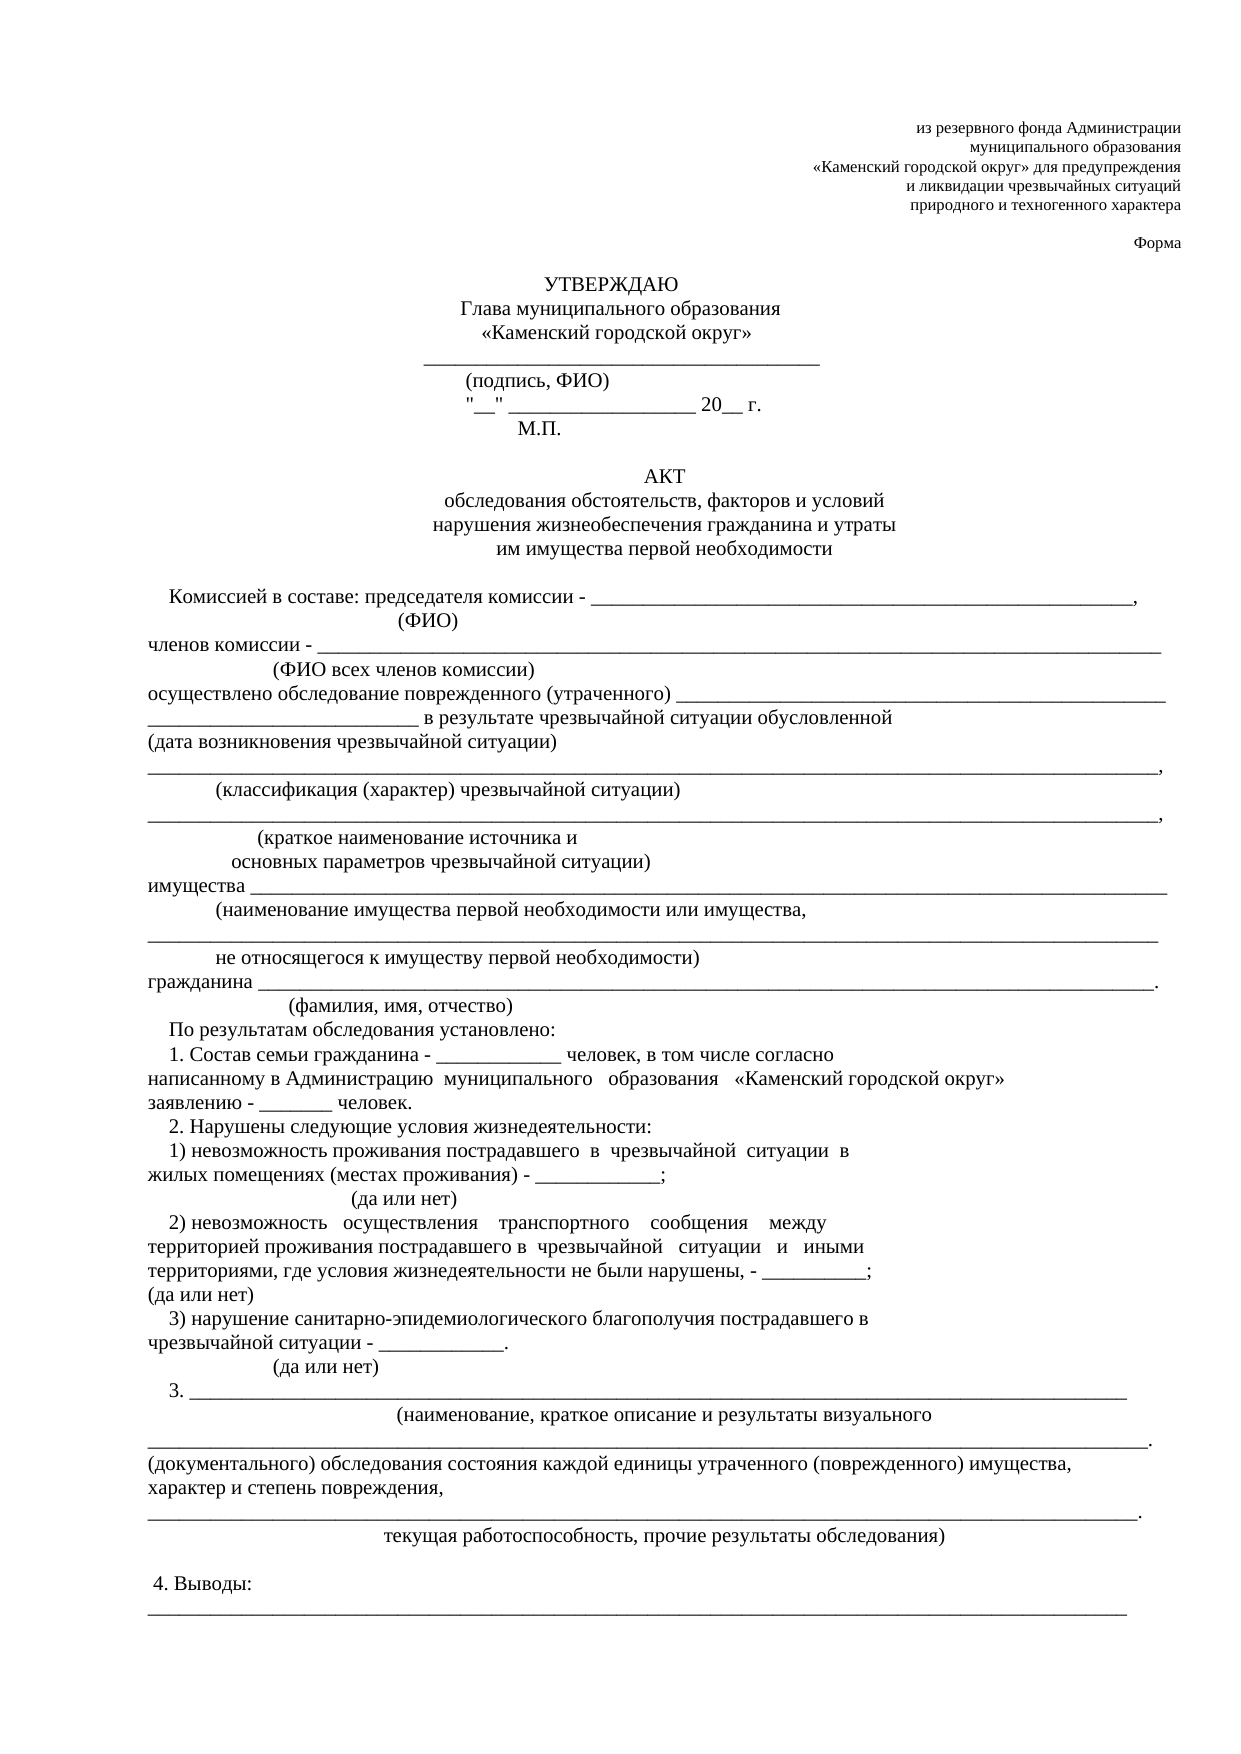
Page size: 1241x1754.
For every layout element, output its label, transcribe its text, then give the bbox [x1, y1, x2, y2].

text (классификация (характер) чрезвычайной ситуации) [148, 777, 1181, 801]
text (дата возникновения чрезвычайной ситуации) [148, 729, 1181, 753]
text территорией проживания пострадавшего в чрезвычайной ситуации и иными [148, 1234, 1181, 1258]
text 3) нарушение санитарно-эпидемиологического благополучия пострадавшего в [148, 1306, 1181, 1330]
text гражданина ______________________________________________________________________________________. [148, 969, 1181, 993]
text По результатам обследования установлено: [148, 1017, 1181, 1041]
text жилых помещениях (местах проживания) - ____________; [148, 1162, 1181, 1186]
text (подпись, ФИО) [148, 368, 1181, 392]
text текущая работоспособность, прочие результаты обследования) [148, 1523, 1181, 1547]
text "__" __________________ 20__ г. [148, 392, 1181, 416]
text и ликвидации чрезвычайных ситуаций [148, 176, 1181, 195]
text М.П. [148, 416, 1181, 440]
text 3. __________________________________________________________________________________________ [148, 1378, 1181, 1402]
text АКТ [148, 464, 1181, 488]
text _______________________________________________________________________________________________. [148, 1499, 1181, 1523]
text _________________________________________________________________________________________________ [148, 921, 1181, 945]
text _________________________________________________________________________________________________, [148, 801, 1181, 825]
text 1. Состав семьи гражданина - ____________ человек, в том числе согласно [148, 1041, 1181, 1066]
text (ФИО всех членов комиссии) [148, 656, 1181, 681]
text не относящегося к имуществу первой необходимости) [148, 945, 1181, 969]
text заявлению - _______ человек. [148, 1089, 1181, 1114]
text (краткое наименование источника и [148, 825, 1181, 849]
text Глава муниципального образования [148, 296, 1181, 319]
text 2. Нарушены следующие условия жизнедеятельности: [148, 1114, 1181, 1138]
text чрезвычайной ситуации - ____________. [148, 1330, 1181, 1354]
text осуществлено обследование поврежденного (утраченного) _______________________________________________ [148, 681, 1181, 704]
text основных параметров чрезвычайной ситуации) [148, 849, 1181, 873]
text 1) невозможность проживания пострадавшего в чрезвычайной ситуации в [148, 1138, 1181, 1162]
text (да или нет) [148, 1354, 1181, 1378]
text (ФИО) [148, 608, 1181, 632]
text ________________________________________________________________________________________________. [148, 1426, 1181, 1451]
text ______________________________________ [148, 344, 1181, 368]
text из резервного фонда Администрации [148, 118, 1181, 137]
text __________________________ в результате чрезвычайной ситуации обусловленной [148, 704, 1181, 729]
text Комиссией в составе: председателя комиссии - ____________________________________________________, [148, 584, 1181, 608]
text обследования обстоятельств, факторов и условий [148, 488, 1181, 512]
text (наименование имущества первой необходимости или имущества, [148, 897, 1181, 921]
text (наименование, краткое описание и результаты визуального [148, 1402, 1181, 1426]
text природного и техногенного характера [148, 195, 1181, 214]
text имущества ________________________________________________________________________________________ [148, 873, 1181, 897]
text «Каменский городской округ» [148, 319, 1181, 344]
text характер и степень повреждения, [148, 1474, 1181, 1499]
text (да или нет) [148, 1186, 1181, 1210]
text территориями, где условия жизнедеятельности не были нарушены, - __________; [148, 1258, 1181, 1282]
text нарушения жизнеобеспечения гражданина и утраты [148, 512, 1181, 536]
text _________________________________________________________________________________________________, [148, 753, 1181, 777]
text «Каменский городской округ» для предупреждения [148, 156, 1181, 176]
text (да или нет) [148, 1282, 1181, 1306]
text (документального) обследования состояния каждой единицы утраченного (поврежденного) имущества, [148, 1451, 1181, 1474]
text муниципального образования [148, 137, 1181, 156]
text 2) невозможность осуществления транспортного сообщения между [148, 1210, 1181, 1234]
text членов комиссии - _________________________________________________________________________________ [148, 632, 1181, 656]
text (фамилия, имя, отчество) [148, 993, 1181, 1017]
text ______________________________________________________________________________________________ [148, 1594, 1181, 1618]
text УТВЕРЖДАЮ [148, 271, 1181, 296]
text Форма [148, 233, 1181, 252]
text 4. Выводы: [148, 1570, 1181, 1594]
text им имущества первой необходимости [148, 536, 1181, 560]
text написанному в Администрацию муниципального образования «Каменский городской округ» [148, 1066, 1181, 1089]
